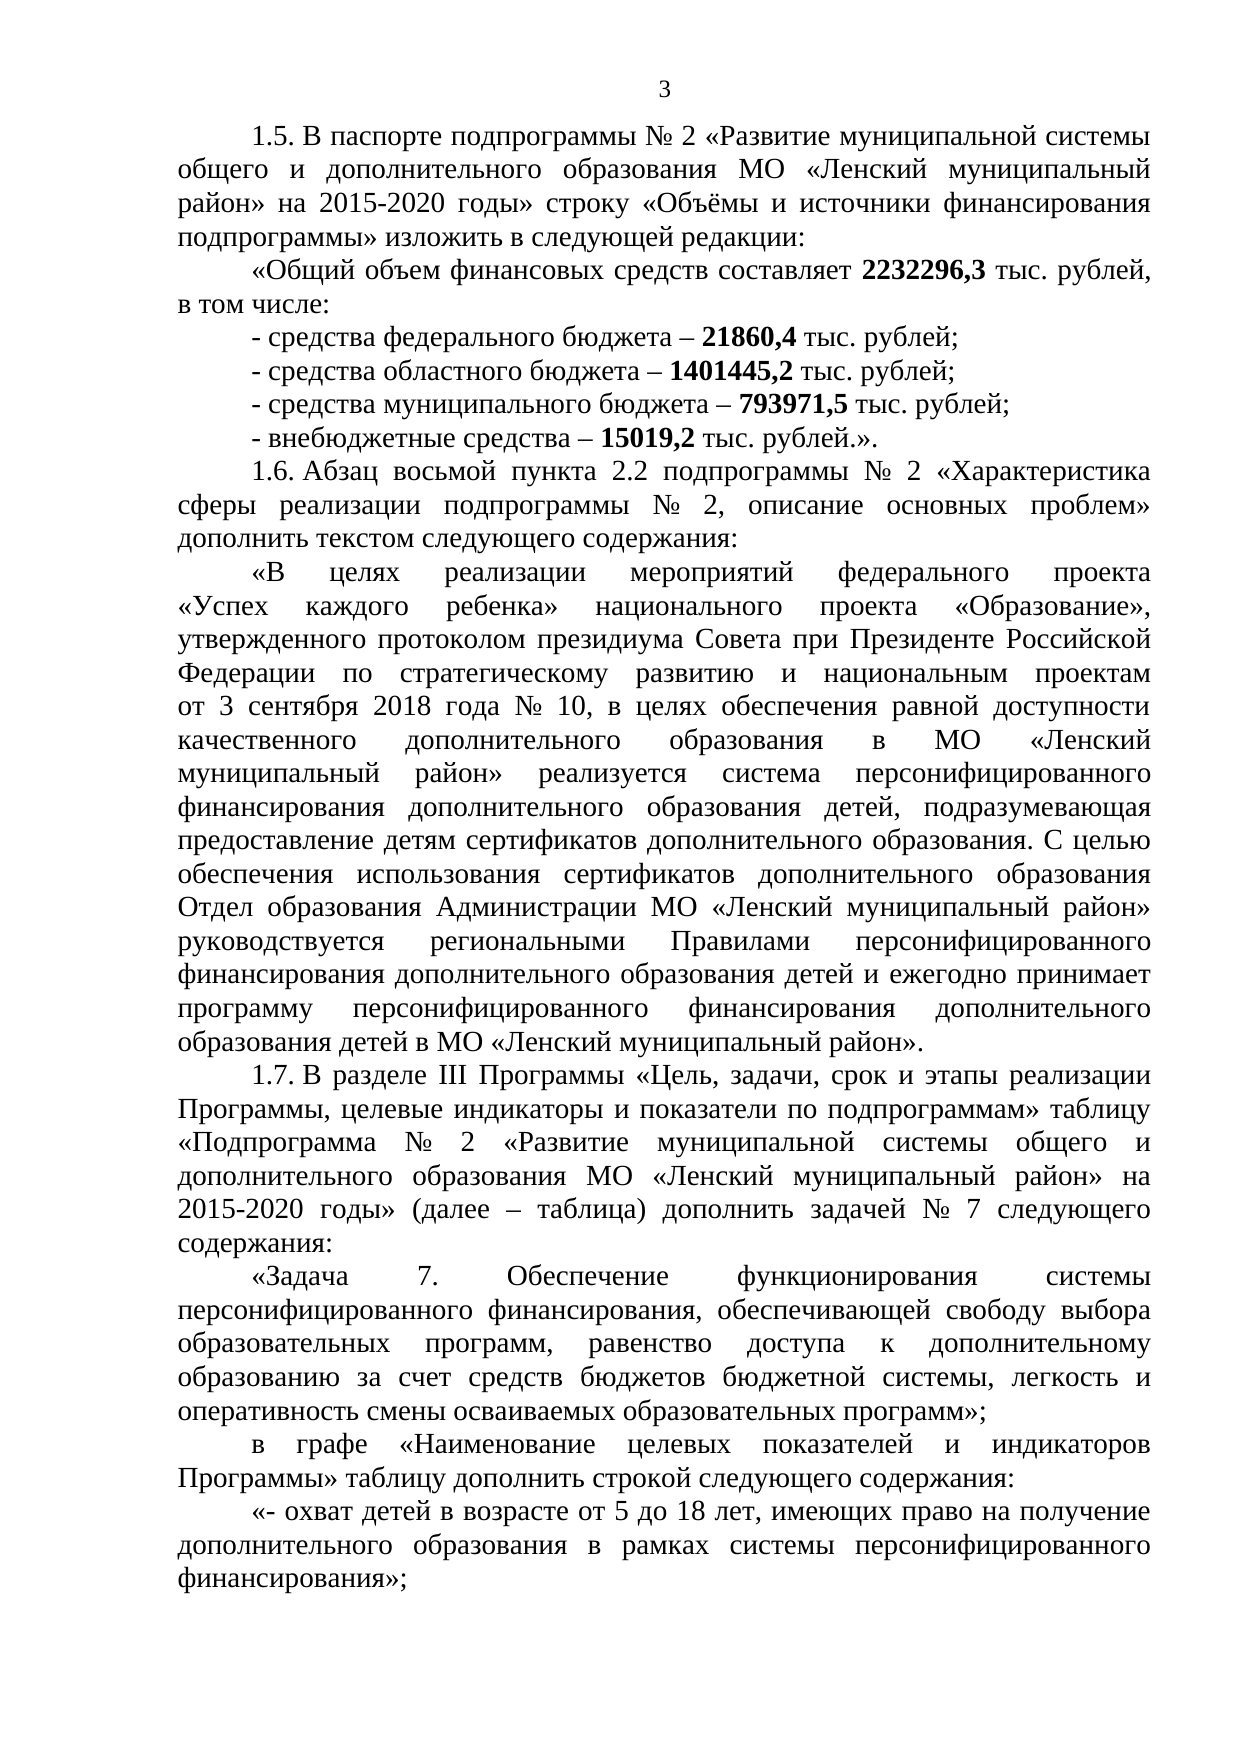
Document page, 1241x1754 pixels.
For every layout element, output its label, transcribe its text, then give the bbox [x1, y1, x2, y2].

list В паспорте подпрограммы № 2 «Развитие муниципальной системы общего и дополнительного образования МО «Ленский муниципальный район» на 2015-2020 годы» строку «Объёмы и источники финансирования подпрограммы» изложить в следующей редакции: [177, 118, 1152, 252]
text «Общий объем финансовых средств составляет 2232296,3 тыс. рублей, в том числе: [177, 252, 1152, 319]
text - средства муниципального бюджета – 793971,5 тыс. рублей; [177, 386, 1152, 420]
list В разделе III Программы «Цель, задачи, срок и этапы реализации Программы, целевые индикаторы и показатели по подпрограммам» таблицу «Подпрограмма № 2 «Развитие муниципальной системы общего и дополнительного образования МО «Ленский муниципальный район» на 2015-2020 годы» (далее – таблица) дополнить задачей № 7 следующего содержания: [177, 1057, 1152, 1258]
text - средства федерального бюджета – 21860,4 тыс. рублей; [177, 319, 1152, 353]
subtitle «В целях реализации мероприятий федерального проекта «Успех каждого ребенка» национального проекта «Образование», утвержденного протоколом президиума Совета при Президенте Российской Федерации по стратегическому развитию и национальным проектам от 3 сентября 2018 года № 10, в целях обеспечения равной доступности качественного дополнительного образования в МО «Ленский муниципальный район» реализуется система персонифицированного финансирования дополнительного образования детей, подразумевающая предоставление детям сертификатов дополнительного образования. С целью обеспечения использования сертификатов дополнительного образования Отдел образования Администрации МО «Ленский муниципальный район» руководствуется региональными Правилами персонифицированного финансирования дополнительного образования детей и ежегодно принимает программу персонифицированного финансирования дополнительного образования детей в МО «Ленский муниципальный район». [177, 554, 1152, 1057]
subtitle Абзац восьмой пункта 2.2 подпрограммы № 2 «Характеристика сферы реализации подпрограммы № 2, описание основных проблем» дополнить текстом следующего содержания: [177, 453, 1152, 554]
text «Задача 7. Обеспечение функционирования системы персонифицированного финансирования, обеспечивающей свободу выбора образовательных программ, равенство доступа к дополнительному образованию за счет средств бюджетов бюджетной системы, легкость и оперативность смены осваиваемых образовательных программ»; [177, 1258, 1152, 1426]
text - средства областного бюджета – 1401445,2 тыс. рублей; [177, 353, 1152, 386]
text «- охват детей в возрасте от 5 до 18 лет, имеющих право на получение дополнительного образования в рамках системы персонифицированного финансирования»; [177, 1493, 1152, 1594]
text - внебюджетные средства – 15019,2 тыс. рублей.». [177, 420, 1152, 453]
text в графе «Наименование целевых показателей и индикаторов Программы» таблицу дополнить строкой следующего содержания: [177, 1426, 1152, 1493]
